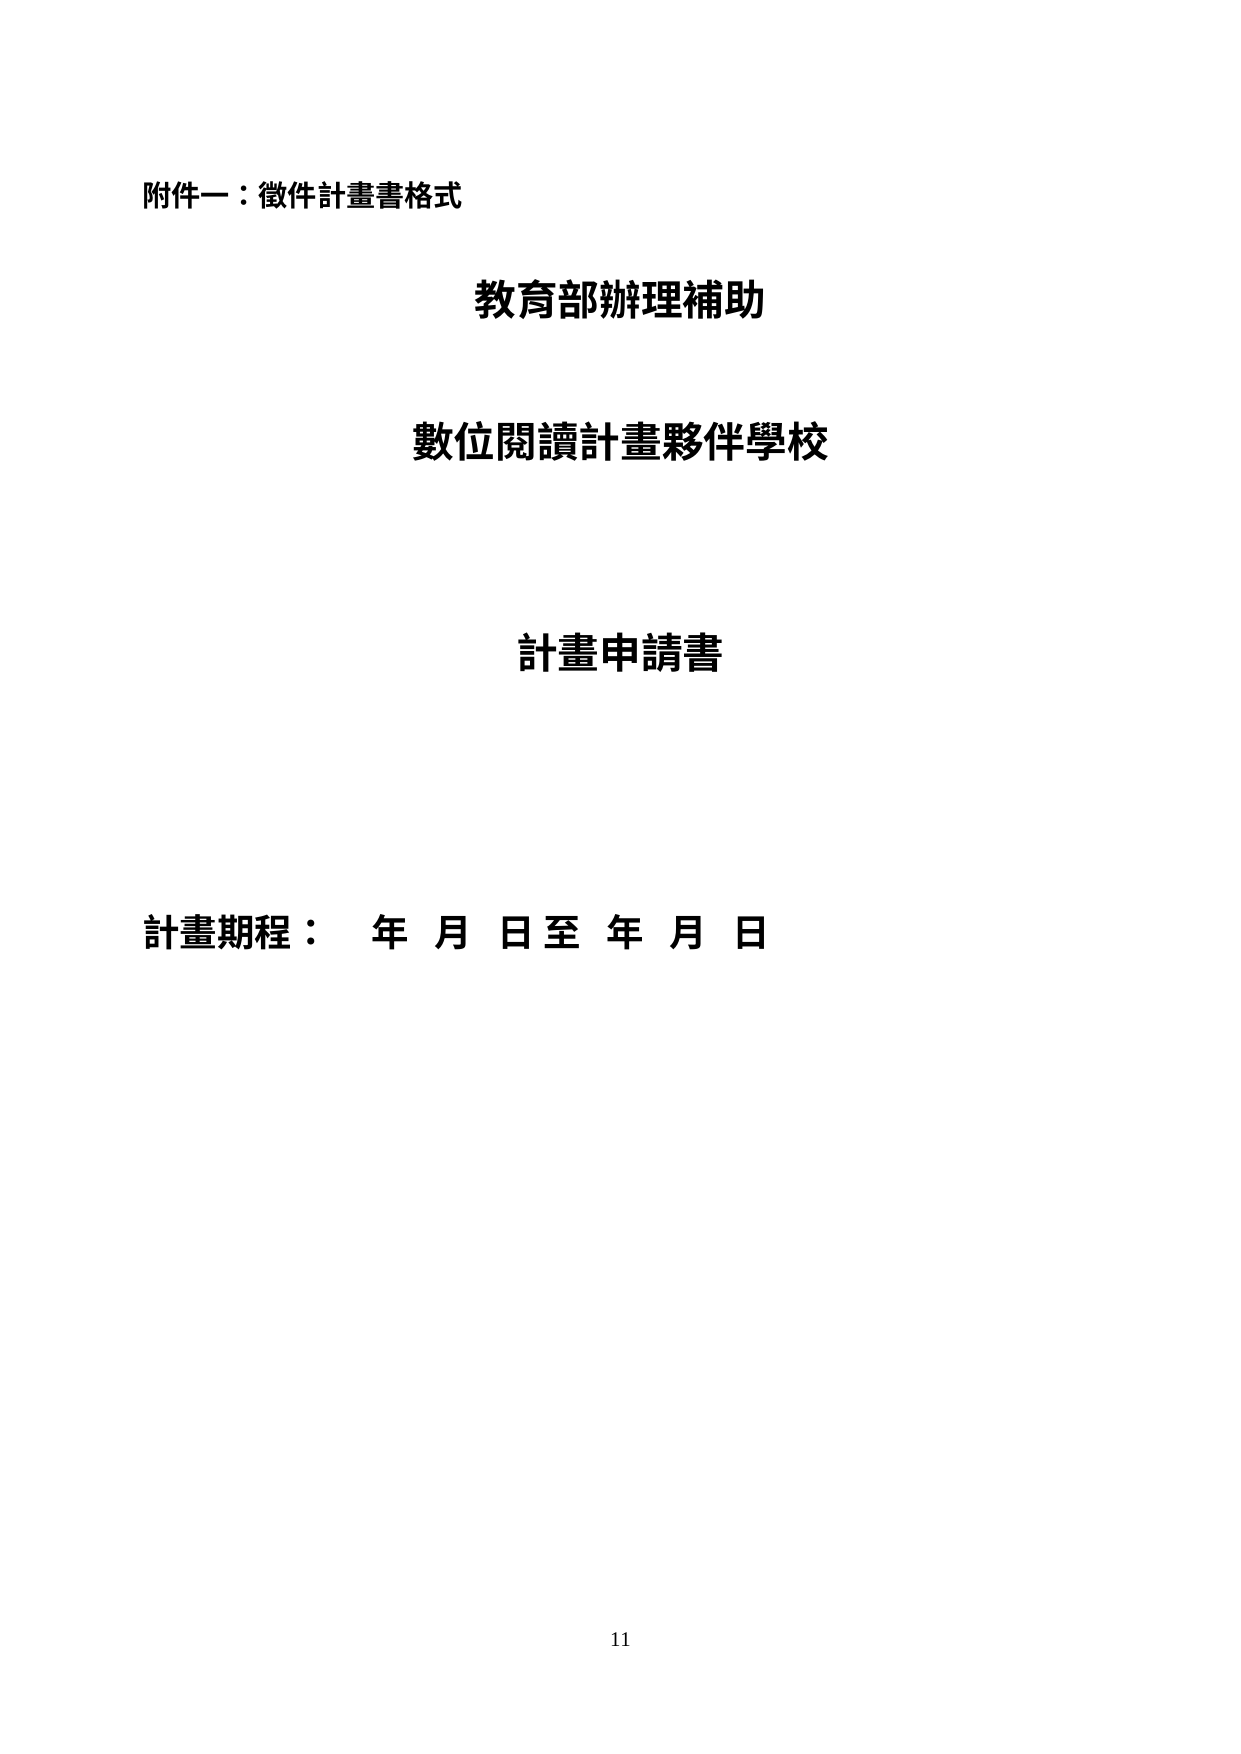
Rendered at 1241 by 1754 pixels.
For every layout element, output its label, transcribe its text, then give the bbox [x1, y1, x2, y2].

text 計畫期程： 年 月 日 至 年 月 日 [142, 893, 1098, 968]
text 計畫申請書 [142, 620, 1098, 681]
list 附件一：徵件計畫書格式 [142, 172, 1098, 214]
text 數位閱讀計畫夥伴學校 [142, 409, 1098, 469]
text 教育部辦理補助 [142, 267, 1098, 327]
